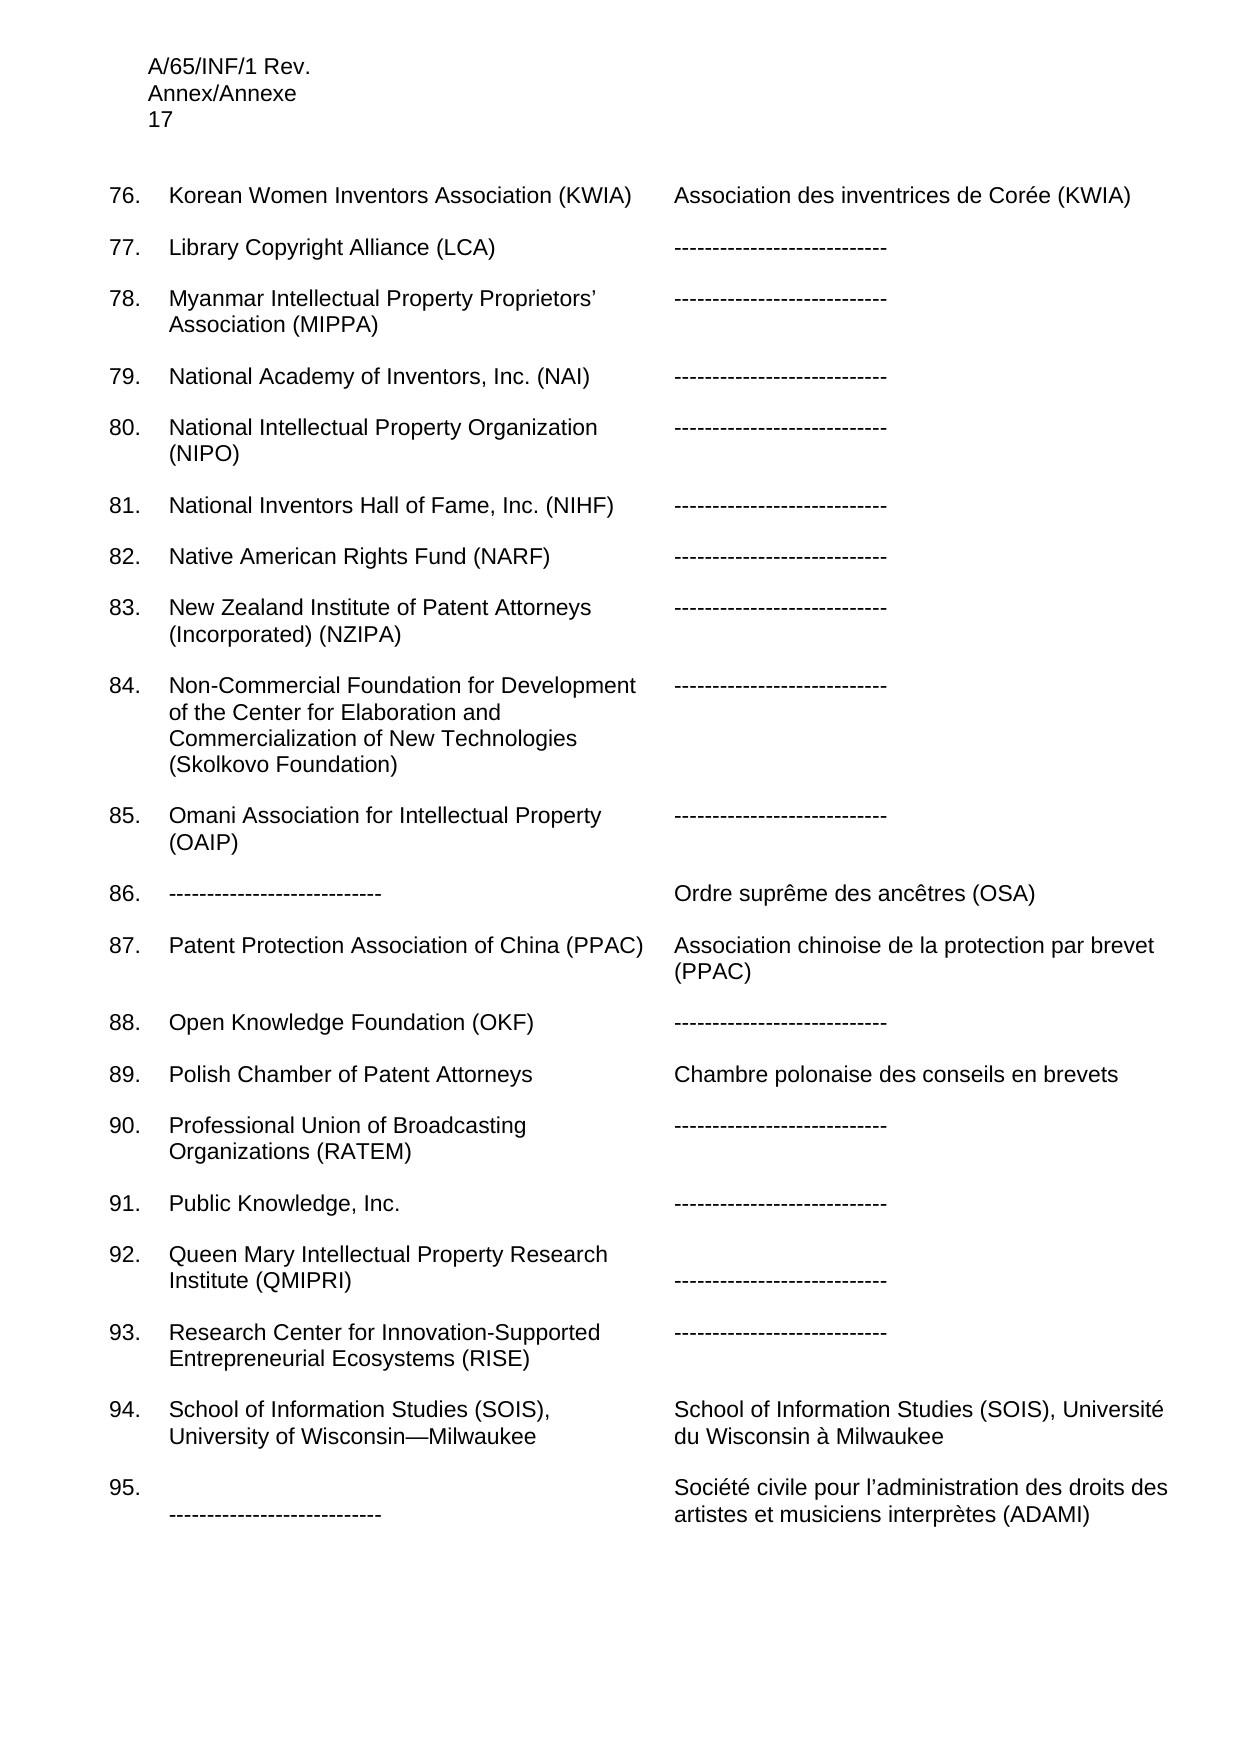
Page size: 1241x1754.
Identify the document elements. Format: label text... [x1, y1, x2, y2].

table_cell [83, 880, 157, 932]
table_cell [83, 1396, 157, 1474]
table_cell ---------------------------- [663, 1190, 1187, 1241]
table_cell ---------------------------- [663, 363, 1187, 414]
table_cell ---------------------------- [663, 1009, 1187, 1061]
table_cell ---------------------------- [663, 1241, 1187, 1319]
table_cell ---------------------------- [663, 672, 1187, 802]
table_cell [83, 803, 157, 880]
table_cell [83, 1190, 157, 1241]
table_cell [83, 1241, 157, 1319]
table_cell [83, 932, 157, 1009]
table_cell Native American Rights Fund (NARF) [157, 543, 663, 594]
table_cell ---------------------------- [157, 880, 663, 932]
table_cell Korean Women Inventors Association (KWIA) [157, 182, 663, 233]
table_cell Queen Mary Intellectual Property Research Institute (QMIPRI) [157, 1241, 663, 1319]
table_cell [83, 285, 157, 363]
table_cell Open Knowledge Foundation (OKF) [157, 1009, 663, 1061]
table_cell [83, 672, 157, 802]
table_cell ---------------------------- [663, 803, 1187, 880]
table_cell ---------------------------- [663, 414, 1187, 492]
table_cell Chambre polonaise des conseils en brevets [663, 1061, 1187, 1112]
table_cell School of Information Studies (SOIS), University of Wisconsin—Milwaukee [157, 1396, 663, 1474]
table_cell Ordre suprême des ancêtres (OSA) [663, 880, 1187, 932]
table_cell ---------------------------- [663, 543, 1187, 594]
table_cell [83, 543, 157, 594]
table_cell [83, 1474, 157, 1552]
table_cell Research Center for Innovation-Supported Entrepreneurial Ecosystems (RISE) [157, 1319, 663, 1396]
table_cell [83, 1319, 157, 1396]
table_cell Polish Chamber of Patent Attorneys [157, 1061, 663, 1112]
table_cell Patent Protection Association of China (PPAC) [157, 932, 663, 1009]
table_cell ---------------------------- [663, 594, 1187, 672]
table_cell Association des inventrices de Corée (KWIA) [663, 182, 1187, 233]
table_cell Non-Commercial Foundation for Development of the Center for Elaboration and Commercialization of New Technologies (Skolkovo Foundation) [157, 672, 663, 802]
table_cell [83, 1061, 157, 1112]
table_cell National Intellectual Property Organization (NIPO) [157, 414, 663, 492]
table_cell ---------------------------- [663, 492, 1187, 543]
table_cell ---------------------------- [663, 234, 1187, 285]
table_cell [83, 1009, 157, 1061]
table_cell Library Copyright Alliance (LCA) [157, 234, 663, 285]
table_cell ---------------------------- [663, 1319, 1187, 1396]
table_cell New Zealand Institute of Patent Attorneys (Incorporated) (NZIPA) [157, 594, 663, 672]
table_cell [83, 414, 157, 492]
table_cell ---------------------------- [663, 1112, 1187, 1190]
table_cell [83, 492, 157, 543]
table_cell School of Information Studies (SOIS), Université du Wisconsin à Milwaukee [663, 1396, 1187, 1474]
table_cell [83, 182, 157, 233]
table_cell [83, 1112, 157, 1190]
table_cell [83, 363, 157, 414]
table_cell Omani Association for Intellectual Property (OAIP) [157, 803, 663, 880]
table_cell [83, 594, 157, 672]
table_cell Myanmar Intellectual Property Proprietors’ Association (MIPPA) [157, 285, 663, 363]
table_cell National Inventors Hall of Fame, Inc. (NIHF) [157, 492, 663, 543]
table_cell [157, 1474, 663, 1552]
table_cell Association chinoise de la protection par brevet (PPAC) [663, 932, 1187, 1009]
table_cell Professional Union of Broadcasting Organizations (RATEM) [157, 1112, 663, 1190]
table_cell National Academy of Inventors, Inc. (NAI) [157, 363, 663, 414]
table_cell ---------------------------- [663, 285, 1187, 363]
table_cell Société civile pour l’administration des droits des artistes et musiciens interprètes (ADAMI) [663, 1474, 1187, 1552]
table_cell Public Knowledge, Inc. [157, 1190, 663, 1241]
table_cell [83, 234, 157, 285]
